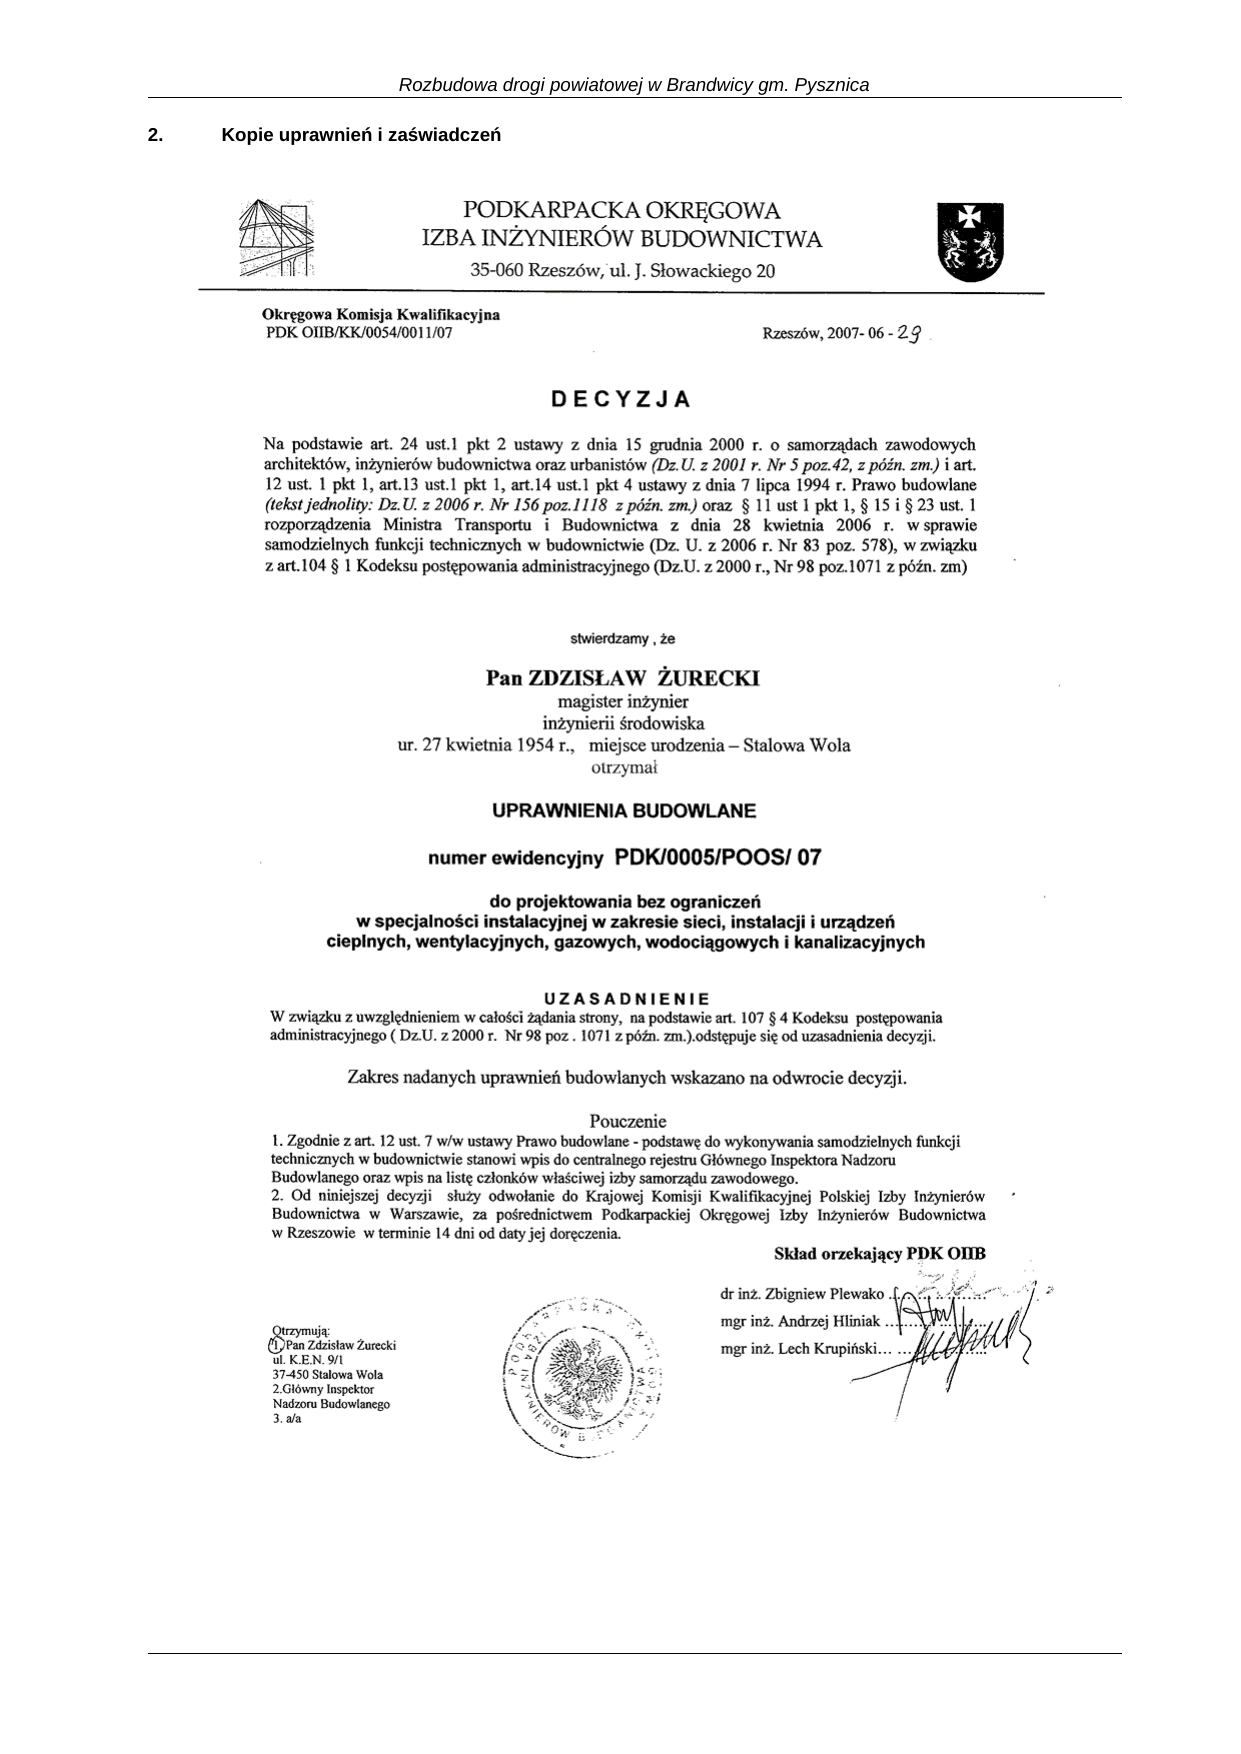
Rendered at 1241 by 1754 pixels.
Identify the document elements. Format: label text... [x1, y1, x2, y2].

list Kopie uprawnień i zaświadczeń [148, 124, 1122, 146]
picture [147, 158, 1093, 1495]
